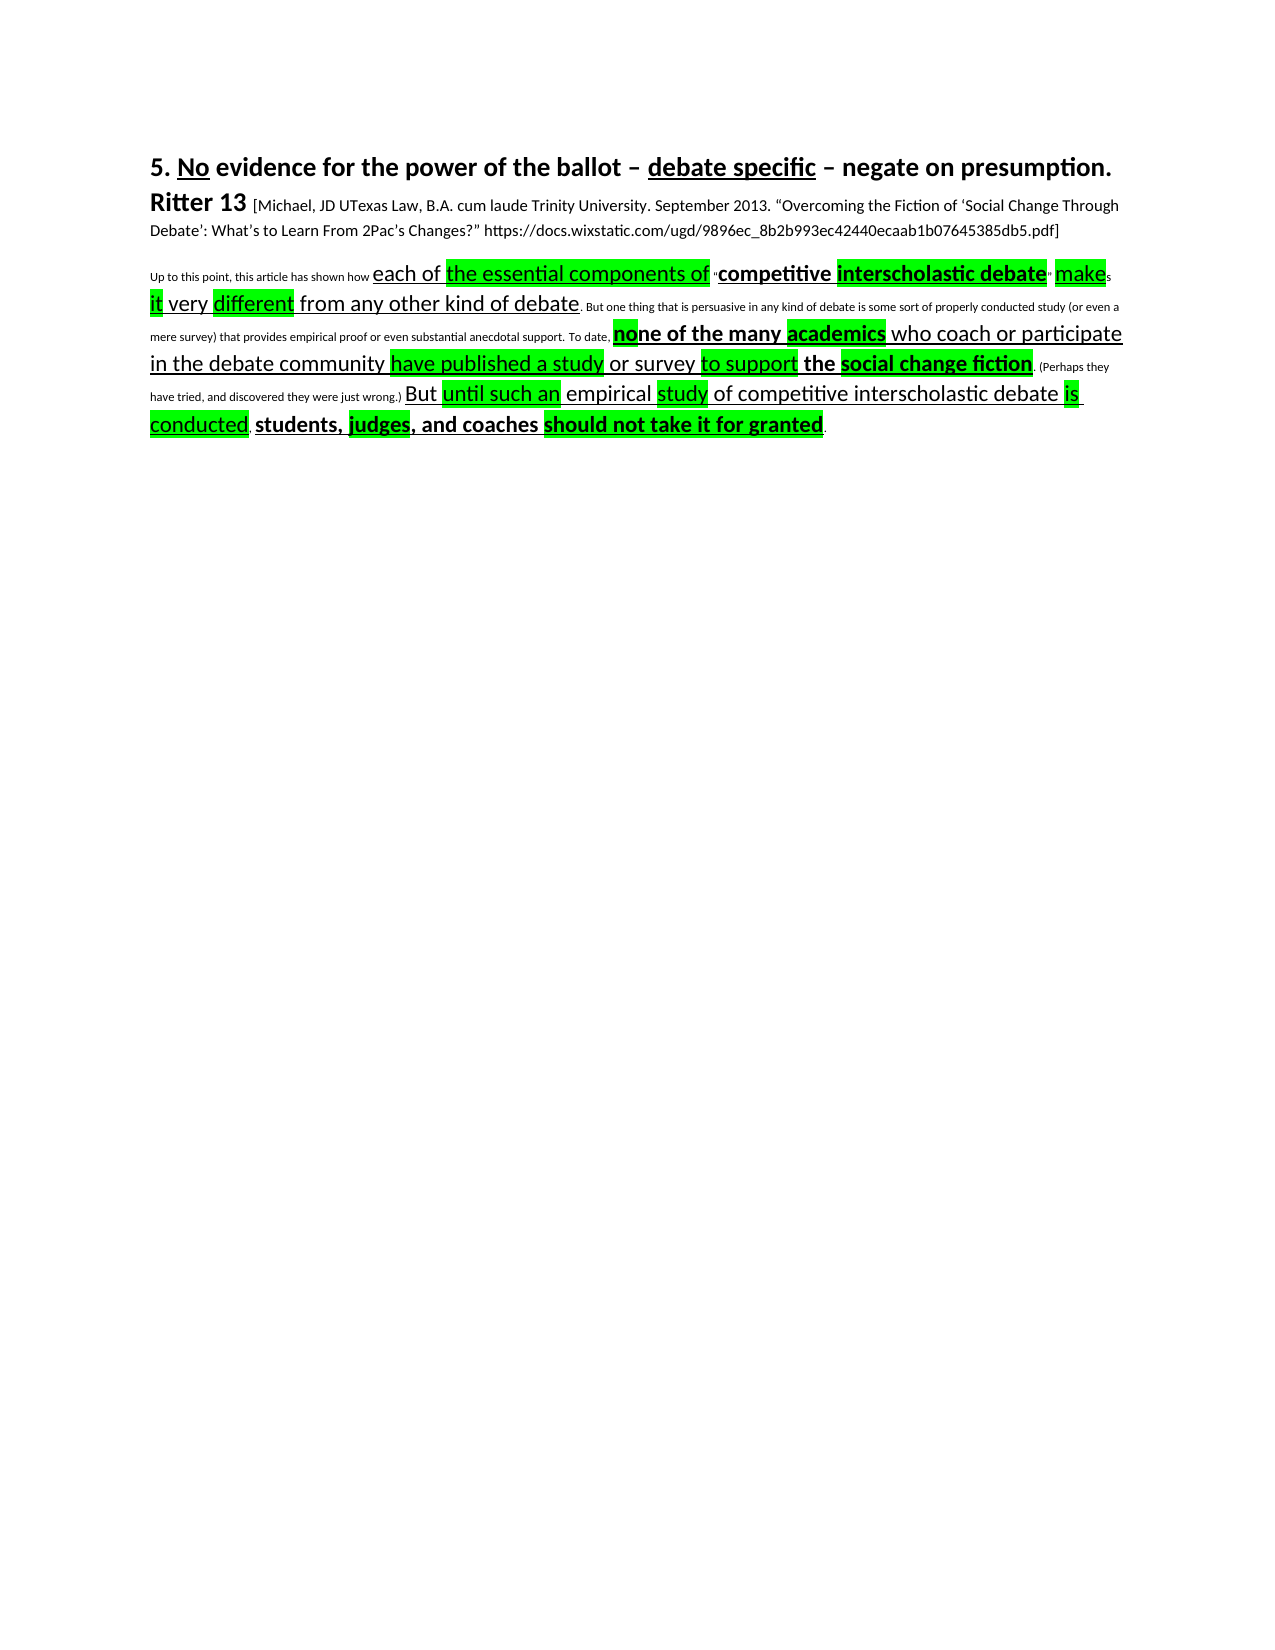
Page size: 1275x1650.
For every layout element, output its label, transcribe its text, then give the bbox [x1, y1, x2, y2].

text Up to this point, this article has shown how each of the essential components of “competitive interscholastic debate” makes it very different from any other kind of debate. But one thing that is persuasive in any kind of debate is some sort of properly conducted study (or even a mere survey) that provides empirical proof or even substantial anecdotal support. To date, none of the many academics who coach or participate in the debate community have published a study or survey to support the social change fiction. (Perhaps they have tried, and discovered they were just wrong.) But until such an empirical study of competitive interscholastic debate is conducted, students, judges, and coaches should not take it for granted. [150, 259, 1125, 438]
text Ritter 13 [Michael, JD UTexas Law, B.A. cum laude Trinity University. September 2013. “Overcoming the Fiction of ‘Social Change Through Debate’: What’s to Learn From 2Pac’s Changes?” https://docs.wixstatic.com/ugd/9896ec_8b2b993ec42440ecaab1b07645385db5.pdf] [150, 186, 1125, 241]
subtitle 5. No evidence for the power of the ballot – debate specific – negate on presumption. [150, 150, 1125, 183]
